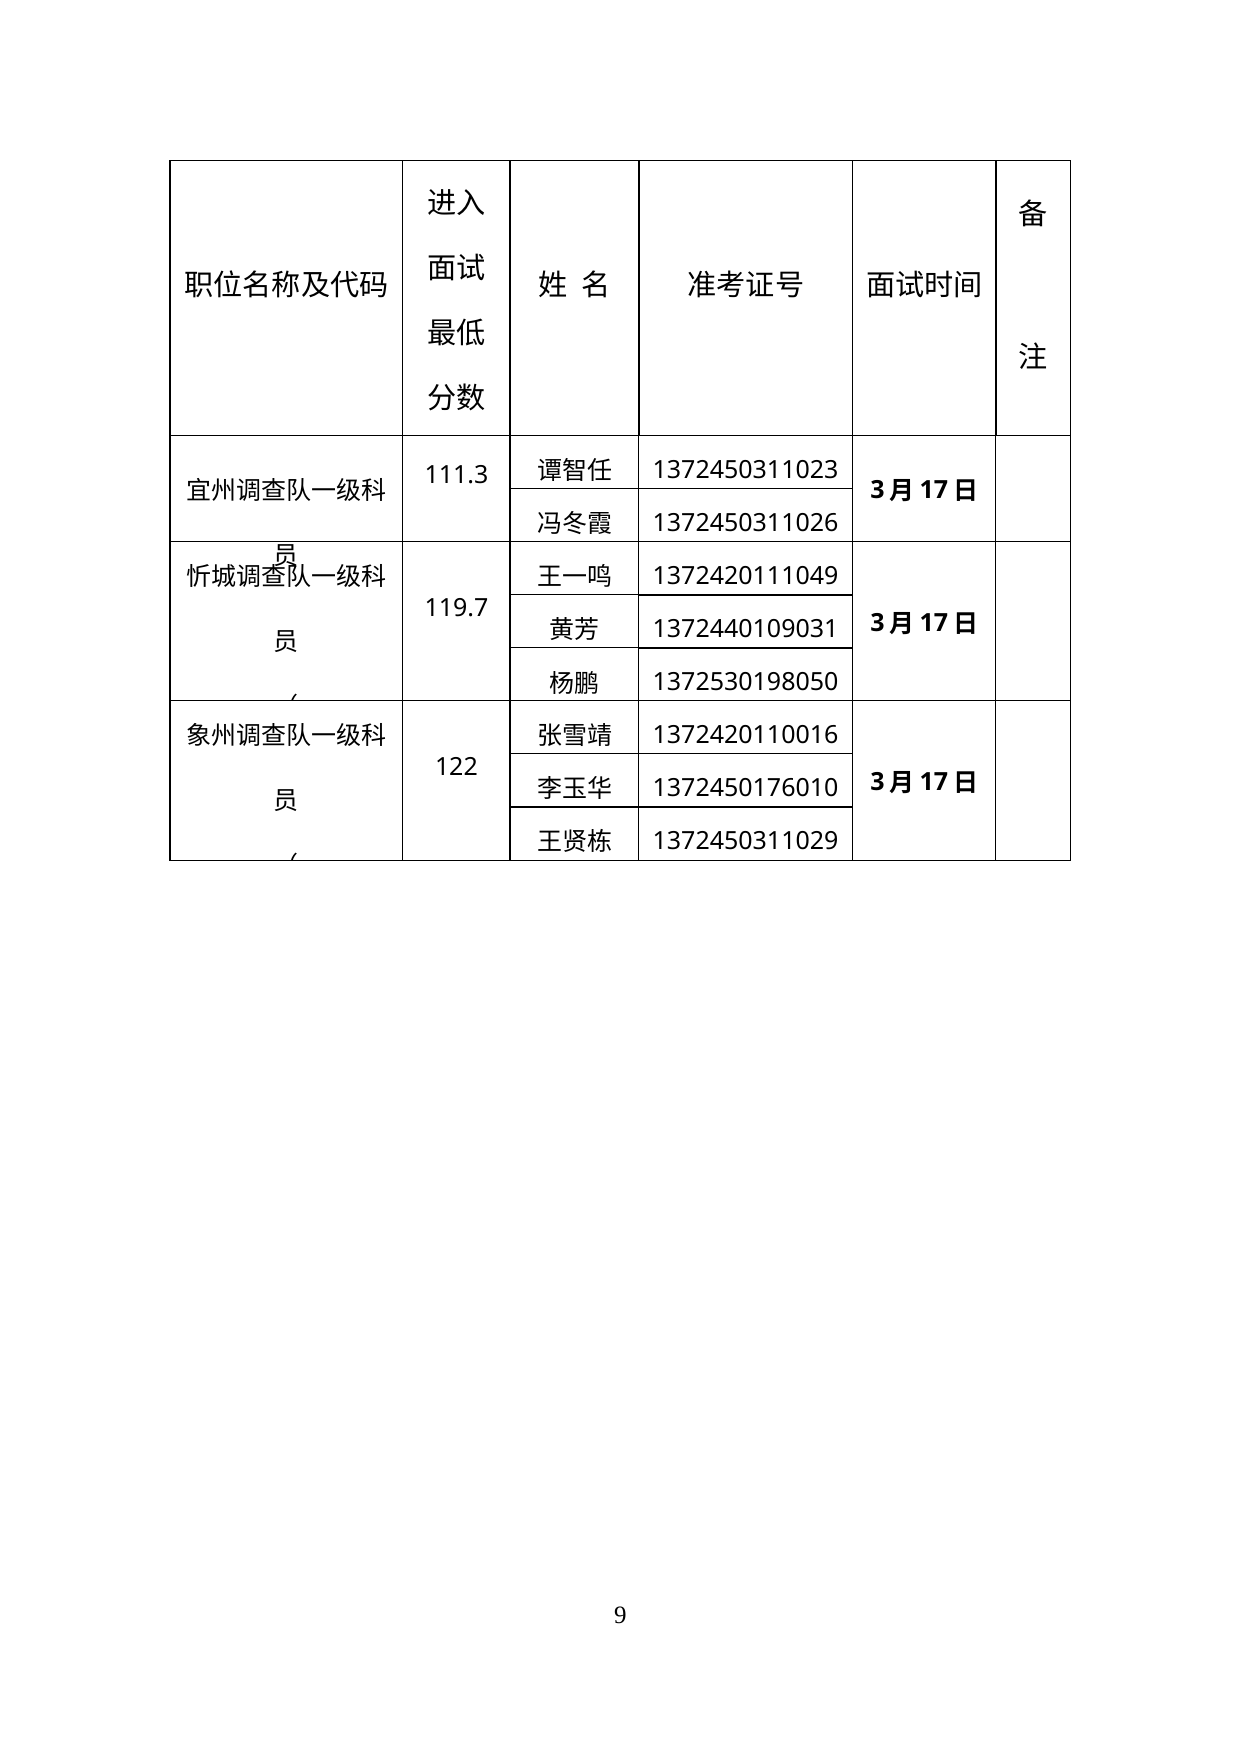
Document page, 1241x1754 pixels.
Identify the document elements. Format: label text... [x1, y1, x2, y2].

table_cell 3月17日 [853, 436, 995, 541]
table_cell 宜州调查队一级科员 （400110120008） [171, 436, 402, 541]
table_cell 137244010903122 [639, 596, 852, 647]
table_cell 李玉华 [511, 754, 638, 806]
table_header 面试时间 [853, 161, 995, 434]
table_cell 137242011001616 [639, 701, 852, 753]
table_cell 137245031102321 [639, 436, 852, 488]
table_cell 137242011104907 [639, 542, 852, 594]
table_cell [996, 542, 1070, 700]
table_cell 冯冬霞 [511, 489, 638, 541]
table_cell 王贤栋 [511, 808, 638, 859]
table_cell 111.3 [403, 436, 509, 541]
table_cell 137253019805013 [639, 649, 852, 700]
table_cell [996, 436, 1070, 541]
table_cell 杨鹏 [511, 648, 638, 700]
table_cell 137245031102927 [639, 808, 852, 859]
table_cell 象州调查队一级科员 （400110120010） [171, 701, 402, 859]
table_cell 137245031102608 [639, 489, 852, 541]
table_header 职位名称及代码 [171, 161, 402, 434]
table_cell 忻城调查队一级科员 （400110120009） [171, 542, 402, 700]
table_cell 119.7 [403, 542, 509, 700]
table_cell 谭智任 [511, 436, 638, 488]
table_cell 张雪靖 [511, 701, 638, 753]
table_cell 3月17日 [853, 701, 995, 859]
table_cell 122 [403, 701, 509, 859]
table_header 备 注 [997, 161, 1070, 434]
table_cell [996, 701, 1070, 859]
table_cell 黄芳 [511, 595, 638, 647]
table_header 姓 名 [511, 161, 638, 434]
table_cell 3月17日 [853, 542, 995, 700]
table_header 进入 面试 最低 分数 [403, 161, 509, 434]
table_header 准考证号 [640, 161, 852, 434]
table_cell 王一鸣 [511, 542, 638, 594]
table_cell 137245017601020 [639, 754, 852, 806]
